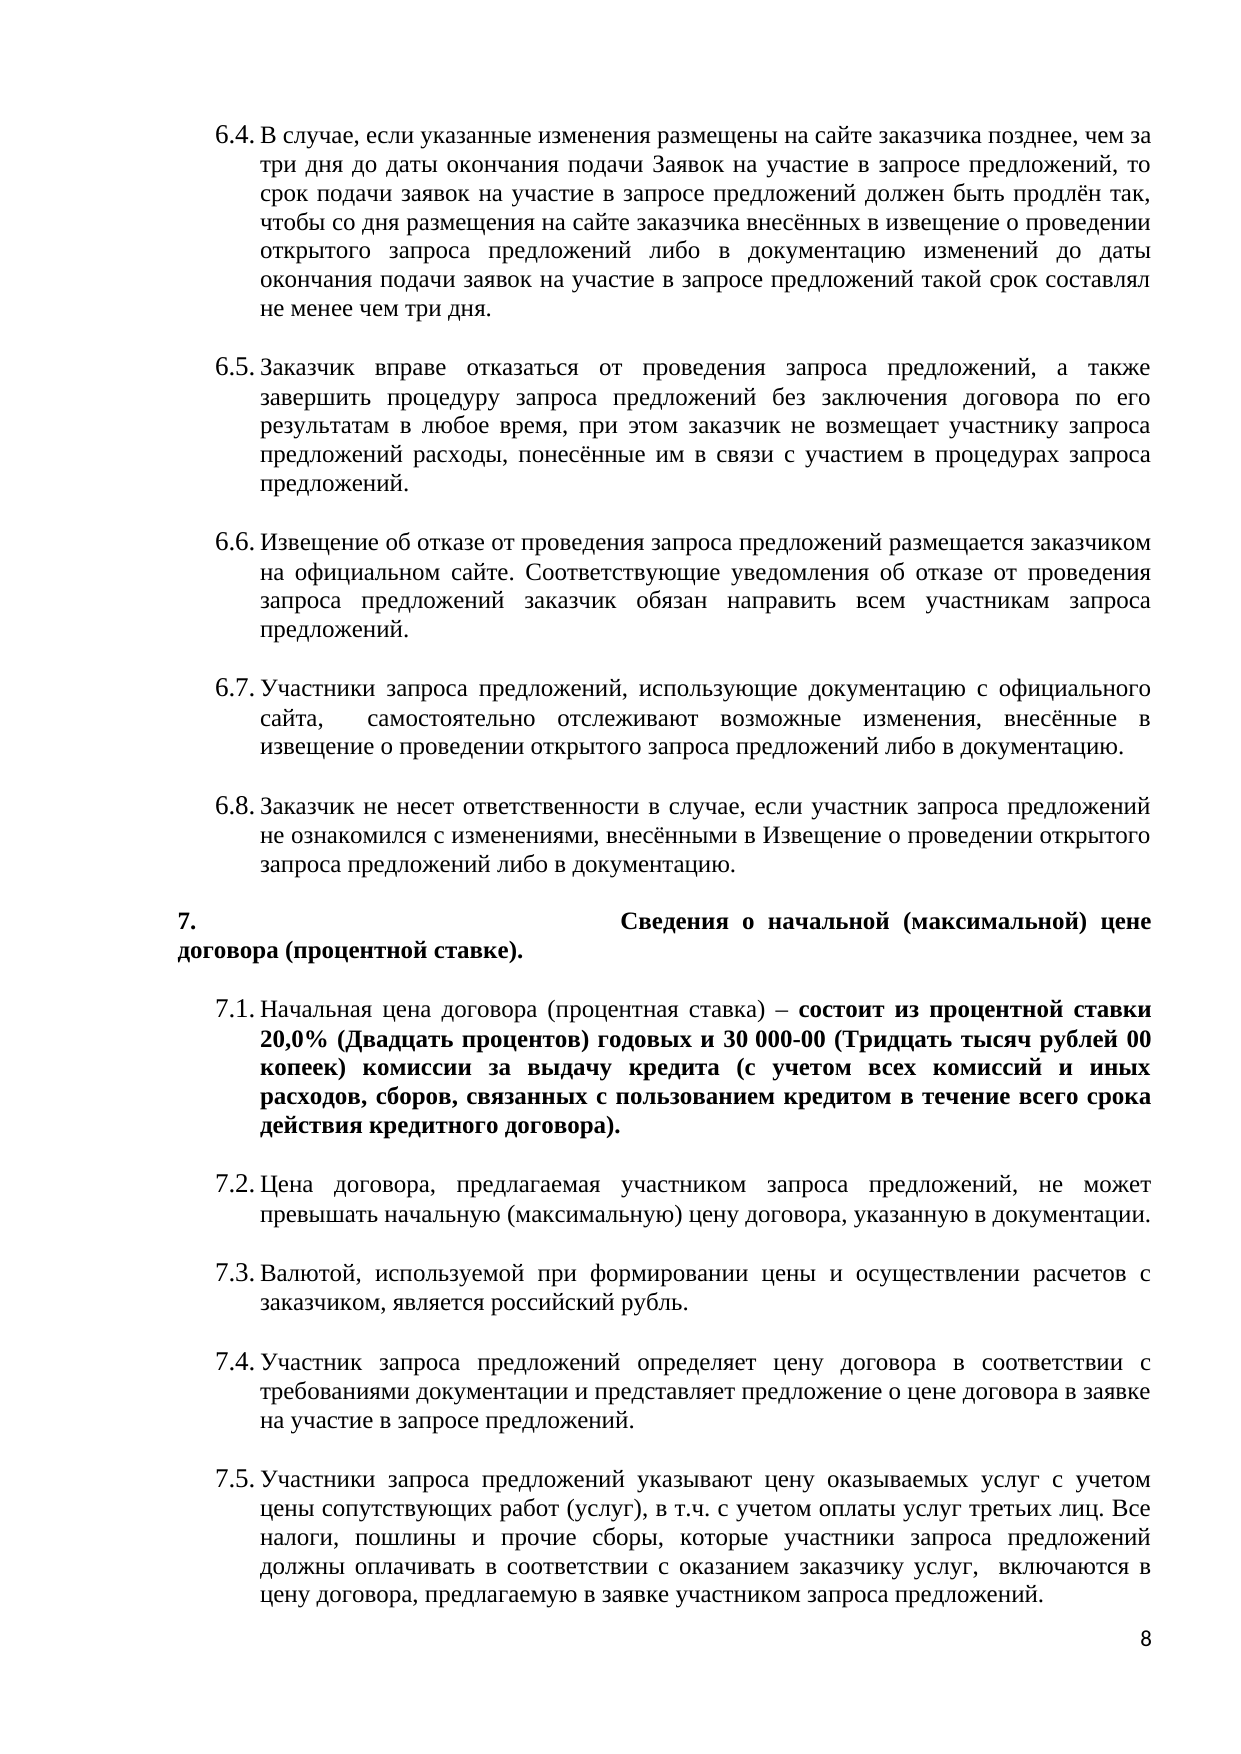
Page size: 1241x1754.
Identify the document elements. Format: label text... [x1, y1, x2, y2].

list Валютой, используемой при формировании цены и осуществлении расчетов с заказчиком, является российский рубль. [215, 1256, 1152, 1316]
list Участники запроса предложений, использующие документацию с официального сайта, самостоятельно отслеживают возможные изменения, внесённые в извещение о проведении открытого запроса предложений либо в документацию. [215, 672, 1152, 760]
list Цена договора, предлагаемая участником запроса предложений, не может превышать начальную (максимальную) цену договора, указанную в документации. [215, 1167, 1152, 1227]
list Участники запроса предложений указывают цену оказываемых услуг с учетом цены сопутствующих работ (услуг), в т.ч. с учетом оплаты услуг третьих лиц. Все налоги, пошлины и прочие сборы, которые участники запроса предложений должны оплачивать в соответствии с оказанием заказчику услуг, включаются в цену договора, предлагаемую в заявке участником запроса предложений. [215, 1462, 1152, 1608]
list Заказчик не несет ответственности в случае, если участник запроса предложений не ознакомился с изменениями, внесёнными в Извещение о проведении открытого запроса предложений либо в документацию. [215, 789, 1152, 878]
list В случае, если указанные изменения размещены на сайте заказчика позднее, чем за три дня до даты окончания подачи Заявок на участие в запросе предложений, то срок подачи заявок на участие в запросе предложений должен быть продлён так, чтобы со дня размещения на сайте заказчика внесённых в извещение о проведении открытого запроса предложений либо в документацию изменений до даты окончания подачи заявок на участие в запросе предложений такой срок составлял не менее чем три дня. [215, 118, 1152, 322]
list Начальная цена договора (процентная ставка) – состоит из процентной ставки 20,0% (Двадцать процентов) годовых и 30 000-00 (Тридцать тысяч рублей 00 копеек) комиссии за выдачу кредита (с учетом всех комиссий и иных расходов, сборов, связанных с пользованием кредитом в течение всего срока действия кредитного договора). [215, 993, 1152, 1139]
list Заказчик вправе отказаться от проведения запроса предложений, а также завершить процедуру запроса предложений без заключения договора по его результатам в любое время, при этом заказчик не возмещает участнику запроса предложений расходы, понесённые им в связи с участием в процедурах запроса предложений. [215, 351, 1152, 497]
list Извещение об отказе от проведения запроса предложений размещается заказчиком на официальном сайте. Соответствующие уведомления об отказе от проведения запроса предложений заказчик обязан направить всем участникам запроса предложений. [215, 525, 1152, 643]
list Сведения о начальной (максимальной) цене договора (процентной ставке). [177, 906, 1152, 964]
list Участник запроса предложений определяет цену договора в соответствии с требованиями документации и представляет предложение о цене договора в заявке на участие в запросе предложений. [215, 1345, 1152, 1433]
